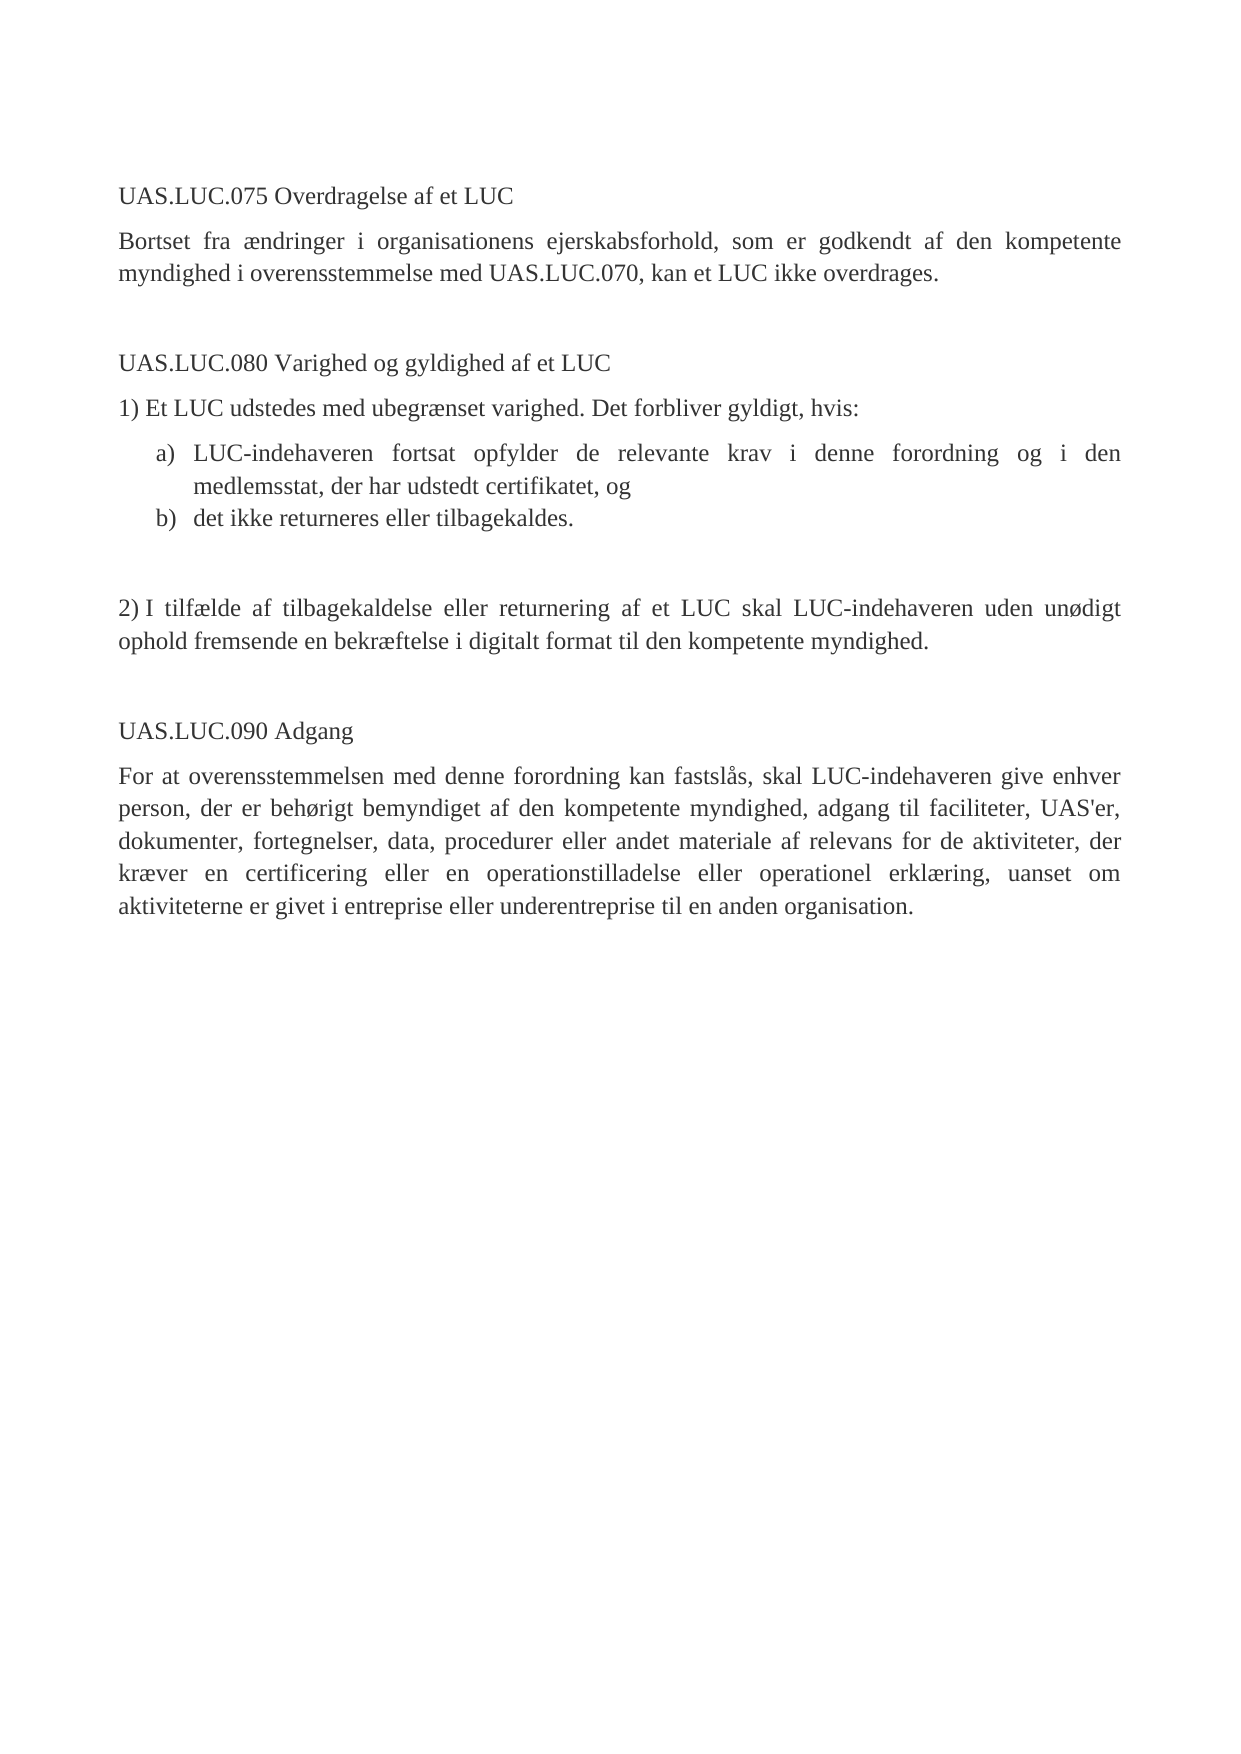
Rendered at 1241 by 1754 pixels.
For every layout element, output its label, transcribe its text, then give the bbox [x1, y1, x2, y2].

text UAS.LUC.075 Overdragelse af et LUC [118, 177, 1122, 210]
text 2) I tilfælde af tilbagekaldelse eller returnering af et LUC skal LUC-indehaveren uden unødigt ophold fremsende en bekræftelse i digitalt format til den kompetente myndighed. [118, 590, 1122, 655]
text For at overensstemmelsen med denne forordning kan fastslås, skal LUC-indehaveren give enhver person, der er behørigt bemyndiget af den kompetente myndighed, adgang til faciliteter, UAS'er, dokumenter, fortegnelser, data, procedurer eller andet materiale af relevans for de aktiviteter, der kræver en certificering eller en operationstilladelse eller operationel erklæring, uanset om aktiviteterne er givet i entreprise eller underentreprise til en anden organisation. [118, 757, 1122, 920]
list det ikke returneres eller tilbagekaldes. [156, 500, 1122, 532]
text UAS.LUC.080 Varighed og gyldighed af et LUC [118, 345, 1122, 377]
text UAS.LUC.090 Adgang [118, 712, 1122, 745]
list LUC-indehaveren fortsat opfylder de relevante krav i denne forordning og i den medlemsstat, der har udstedt certifikatet, og [156, 435, 1122, 500]
text Bortset fra ændringer i organisationens ejerskabsforhold, som er godkendt af den kompetente myndighed i overensstemmelse med UAS.LUC.070, kan et LUC ikke overdrages. [118, 222, 1122, 287]
text 1) Et LUC udstedes med ubegrænset varighed. Det forbliver gyldigt, hvis: [118, 390, 1122, 422]
